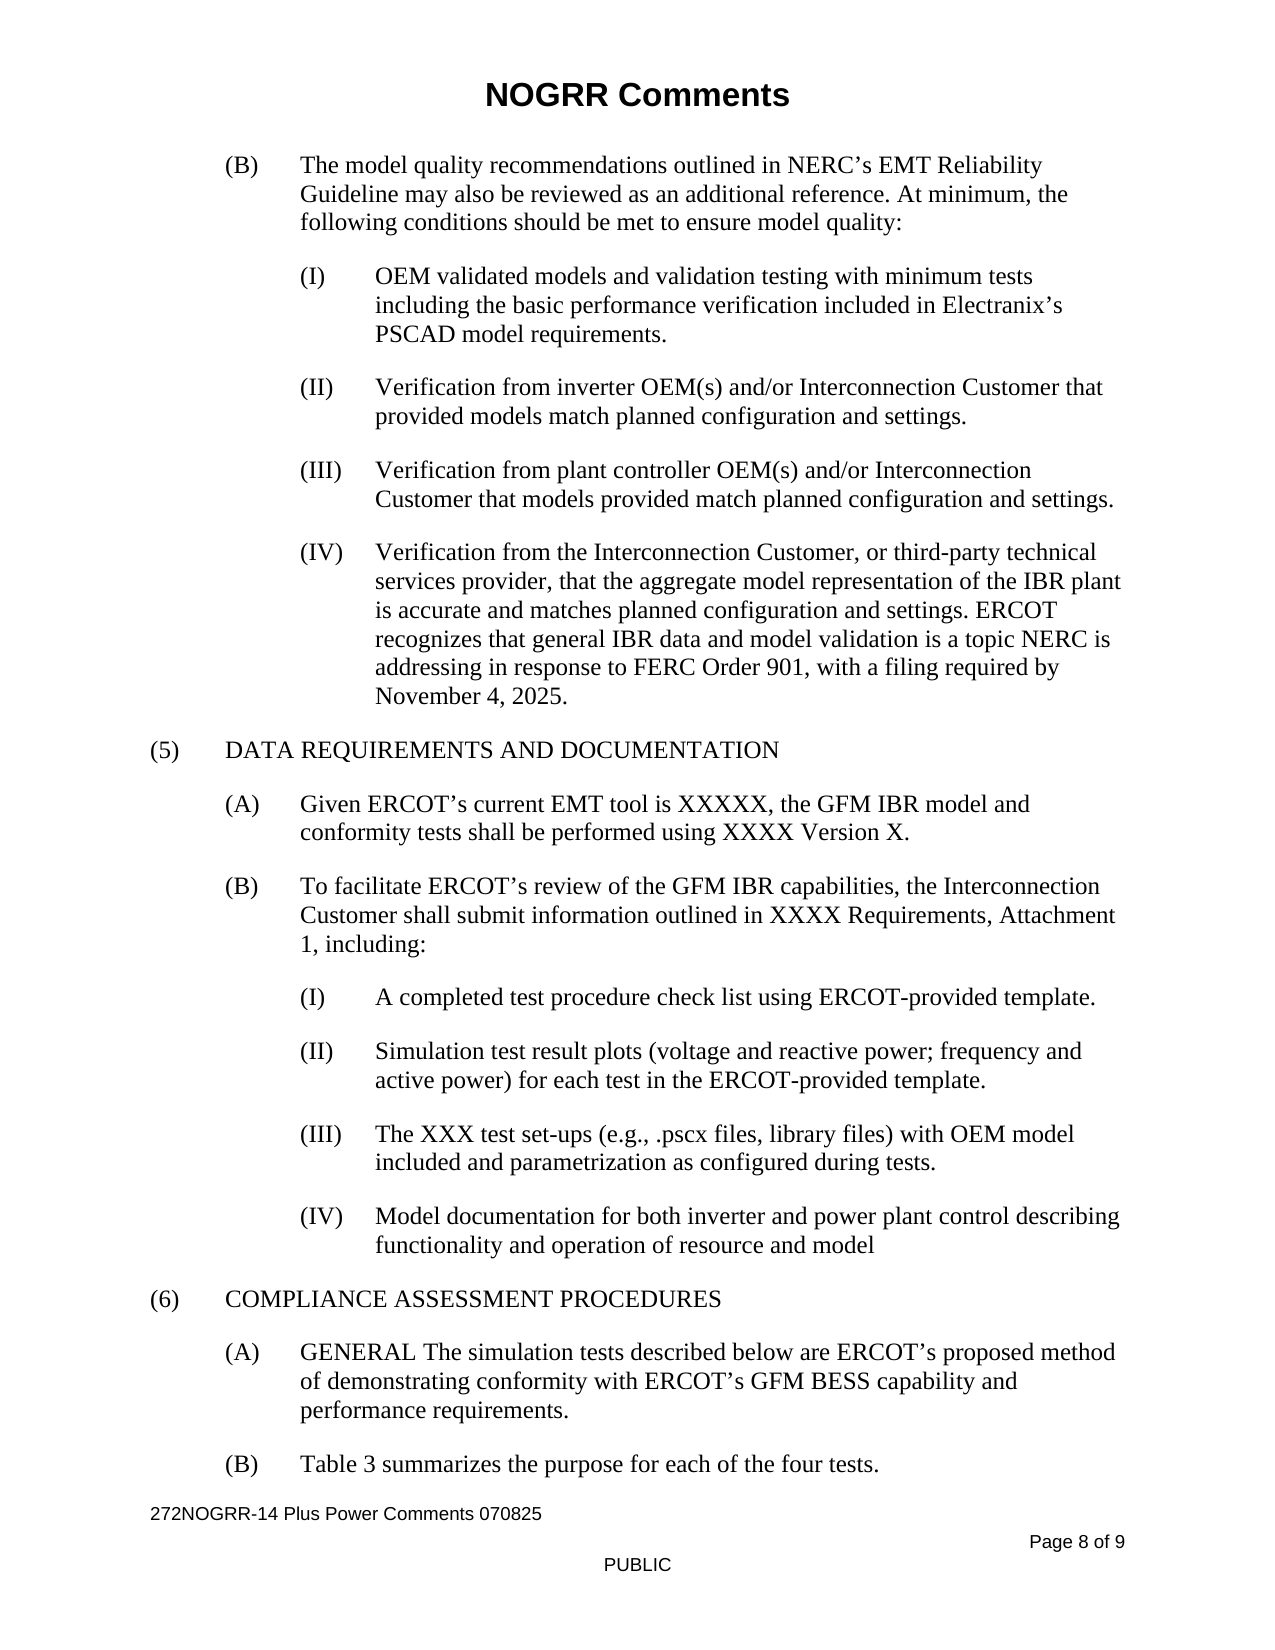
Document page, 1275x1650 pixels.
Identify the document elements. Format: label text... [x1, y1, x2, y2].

text (IV) Verification from the Interconnection Customer, or third-party technical services provider, that the aggregate model representation of the IBR plant is accurate and matches planned configuration and settings. ERCOT recognizes that general IBR data and model validation is a topic NERC is addressing in response to FERC Order 901, with a filing required by November 4, 2025. [300, 537, 1125, 710]
text (III) Verification from plant controller OEM(s) and/or Interconnection Customer that models provided match planned configuration and settings. [300, 455, 1125, 512]
text (6) COMPLIANCE ASSESSMENT PROCEDURES [150, 1284, 1125, 1312]
text (I) OEM validated models and validation testing with minimum tests including the basic performance verification included in Electranix’s PSCAD model requirements. [300, 261, 1125, 347]
text (III) The XXX test set-ups (e.g., .pscx files, library files) with OEM model included and parametrization as configured during tests. [300, 1119, 1125, 1176]
text (II) Verification from inverter OEM(s) and/or Interconnection Customer that provided models match planned configuration and settings. [300, 372, 1125, 430]
text (5) DATA REQUIREMENTS AND DOCUMENTATION [150, 735, 1125, 764]
text (B) The model quality recommendations outlined in NERC’s EMT Reliability Guideline may also be reviewed as an additional reference. At minimum, the following conditions should be met to ensure model quality: [225, 150, 1125, 236]
text (A) Given ERCOT’s current EMT tool is XXXXX, the GFM IBR model and conformity tests shall be performed using XXXX Version X. [225, 789, 1125, 846]
text (I) A completed test procedure check list using ERCOT-provided template. [225, 982, 1125, 1011]
text (II) Simulation test result plots (voltage and reactive power; frequency and active power) for each test in the ERCOT-provided template. [300, 1036, 1125, 1094]
text (IV) Model documentation for both inverter and power plant control describing functionality and operation of resource and model [300, 1201, 1125, 1259]
text (A) GENERAL The simulation tests described below are ERCOT’s proposed method of demonstrating conformity with ERCOT’s GFM BESS capability and performance requirements. [225, 1337, 1125, 1424]
text (B) To facilitate ERCOT’s review of the GFM IBR capabilities, the Interconnection Customer shall submit information outlined in XXXX Requirements, Attachment 1, including: [225, 871, 1125, 957]
text (B) Table 3 summarizes the purpose for each of the four tests. [225, 1449, 1125, 1477]
